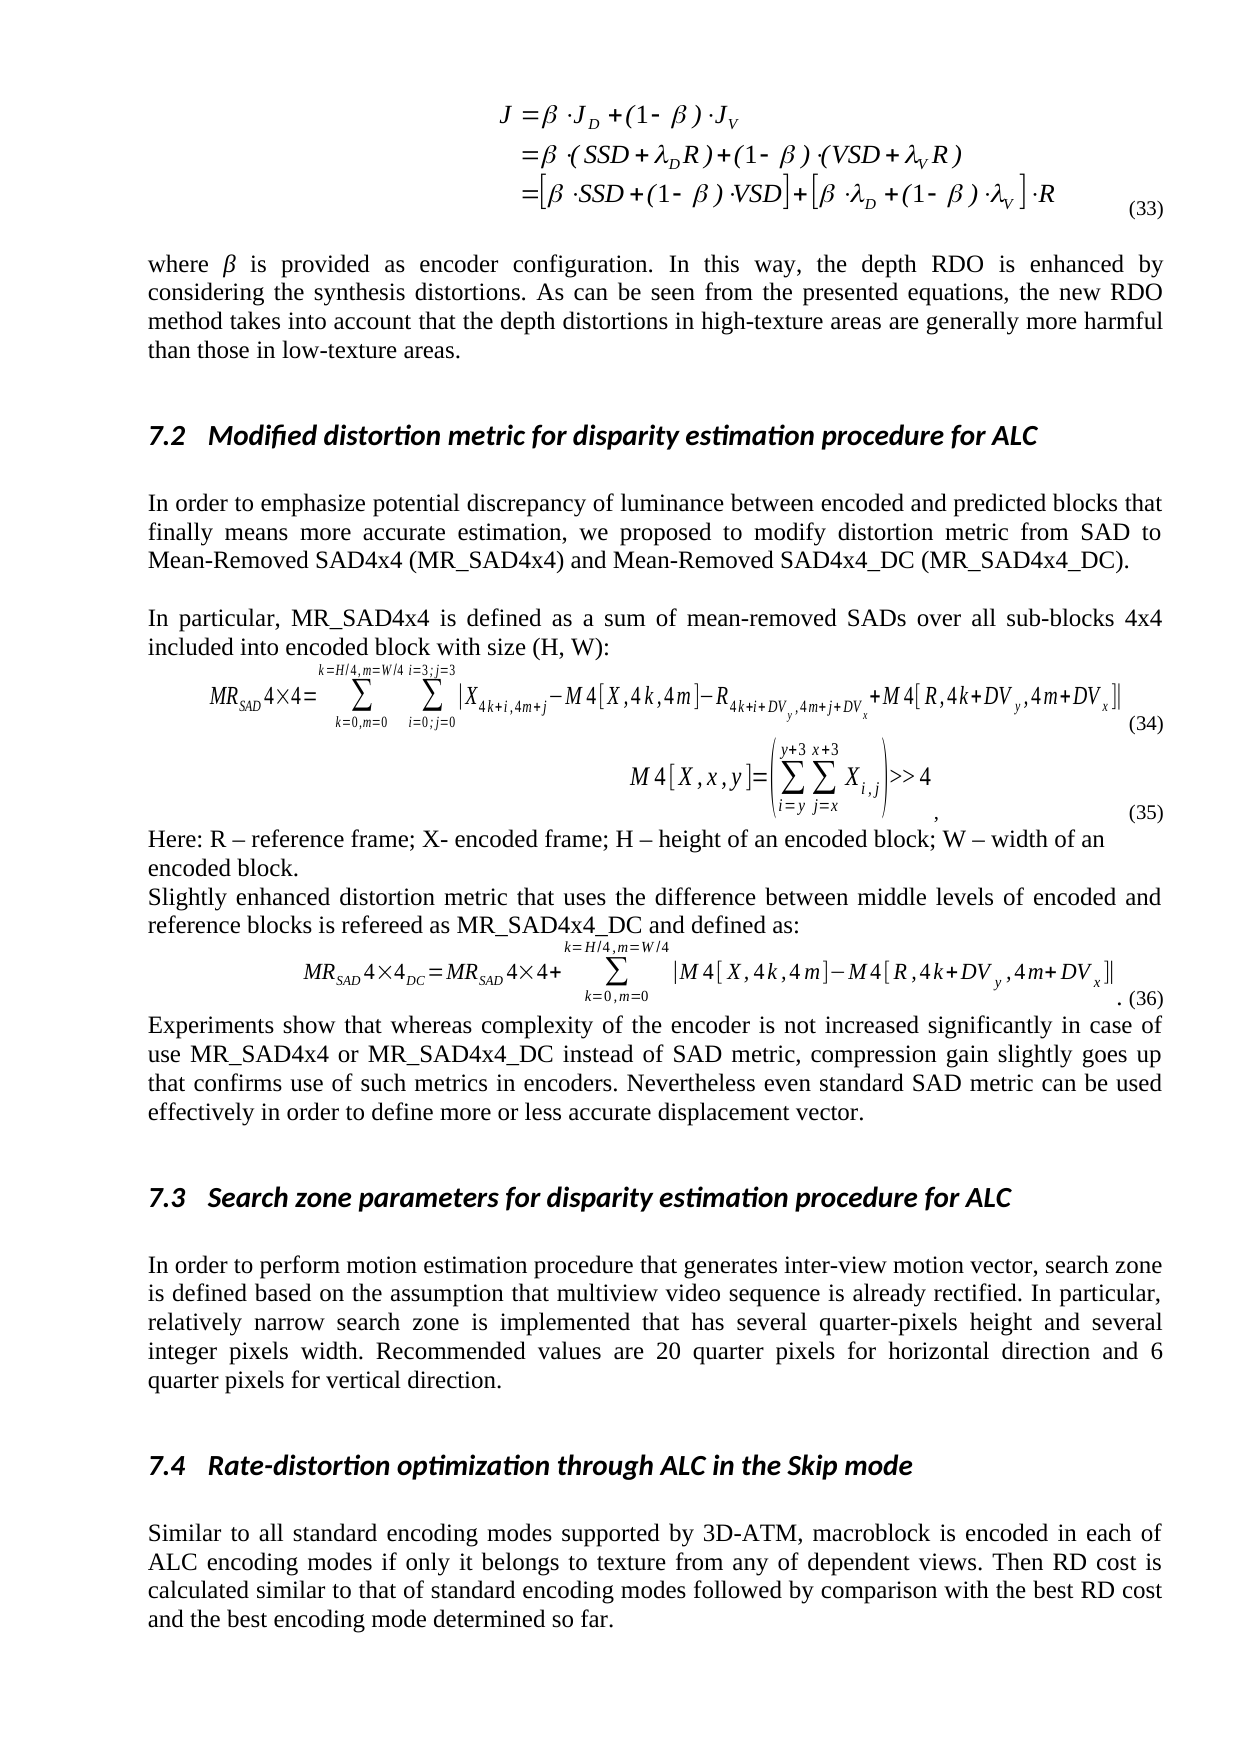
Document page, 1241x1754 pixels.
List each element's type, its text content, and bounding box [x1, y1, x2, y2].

list Modified distortion metric for disparity estimation procedure for ALC [148, 417, 1163, 453]
text Slightly enhanced distortion metric that uses the difference between middle levels of encoded and reference blocks is refereed as MR_SAD4x4_DC and defined as: [148, 882, 1163, 939]
text Experiments show that whereas complexity of the encoder is not increased significantly in case of use MR_SAD4x4 or MR_SAD4x4_DC instead of SAD metric, compression gain slightly goes up that confirms use of such metrics in encoders. Nevertheless even standard SAD metric can be used effectively in order to define more or less accurate displacement vector. [148, 1010, 1163, 1125]
text In order to perform motion estimation procedure that generates inter-view motion vector, search zone is defined based on the assumption that multiview video sequence is already rectified. In particular, relatively narrow search zone is implemented that has several quarter-pixels height and several integer pixels width. Recommended values are 20 quarter pixels for horizontal direction and 6 quarter pixels for vertical direction. [148, 1250, 1163, 1393]
text , (35) [148, 735, 1163, 824]
text where β is provided as encoder configuration. In this way, the depth RDO is enhanced by considering the synthesis distortions. As can be seen from the presented equations, the new RDO method takes into account that the depth distortions in high-texture areas are generally more harmful than those in low-texture areas. [148, 249, 1163, 364]
text In order to emphasize potential discrepancy of luminance between encoded and predicted blocks that finally means more accurate estimation, we proposed to modify distortion metric from SAD to Mean-Removed SAD4x4 (MR_SAD4x4) and Mean-Removed SAD4x4_DC (MR_SAD4x4_DC). [148, 488, 1163, 574]
list Rate-distortion optimization through ALC in the Skip mode [148, 1447, 1163, 1483]
text Similar to all standard encoding modes supported by 3D-ATM, macroblock is encoded in each of ALC encoding modes if only it belongs to texture from any of dependent views. Then RD cost is calculated similar to that of standard encoding modes followed by comparison with the best RD cost and the best encoding mode determined so far. [148, 1518, 1163, 1633]
text (34) [148, 661, 1163, 735]
text . (36) [148, 939, 1163, 1010]
text Here: R – reference frame; X- encoded frame; H – height of an encoded block; W – width of an encoded block. [148, 824, 1163, 882]
text In particular, MR_SAD4x4 is defined as a sum of mean-removed SADs over all sub-blocks 4x4 included into encoded block with size (H, W): [148, 603, 1163, 661]
text (33) [148, 98, 1163, 220]
list Search zone parameters for disparity estimation procedure for ALC [148, 1179, 1163, 1215]
